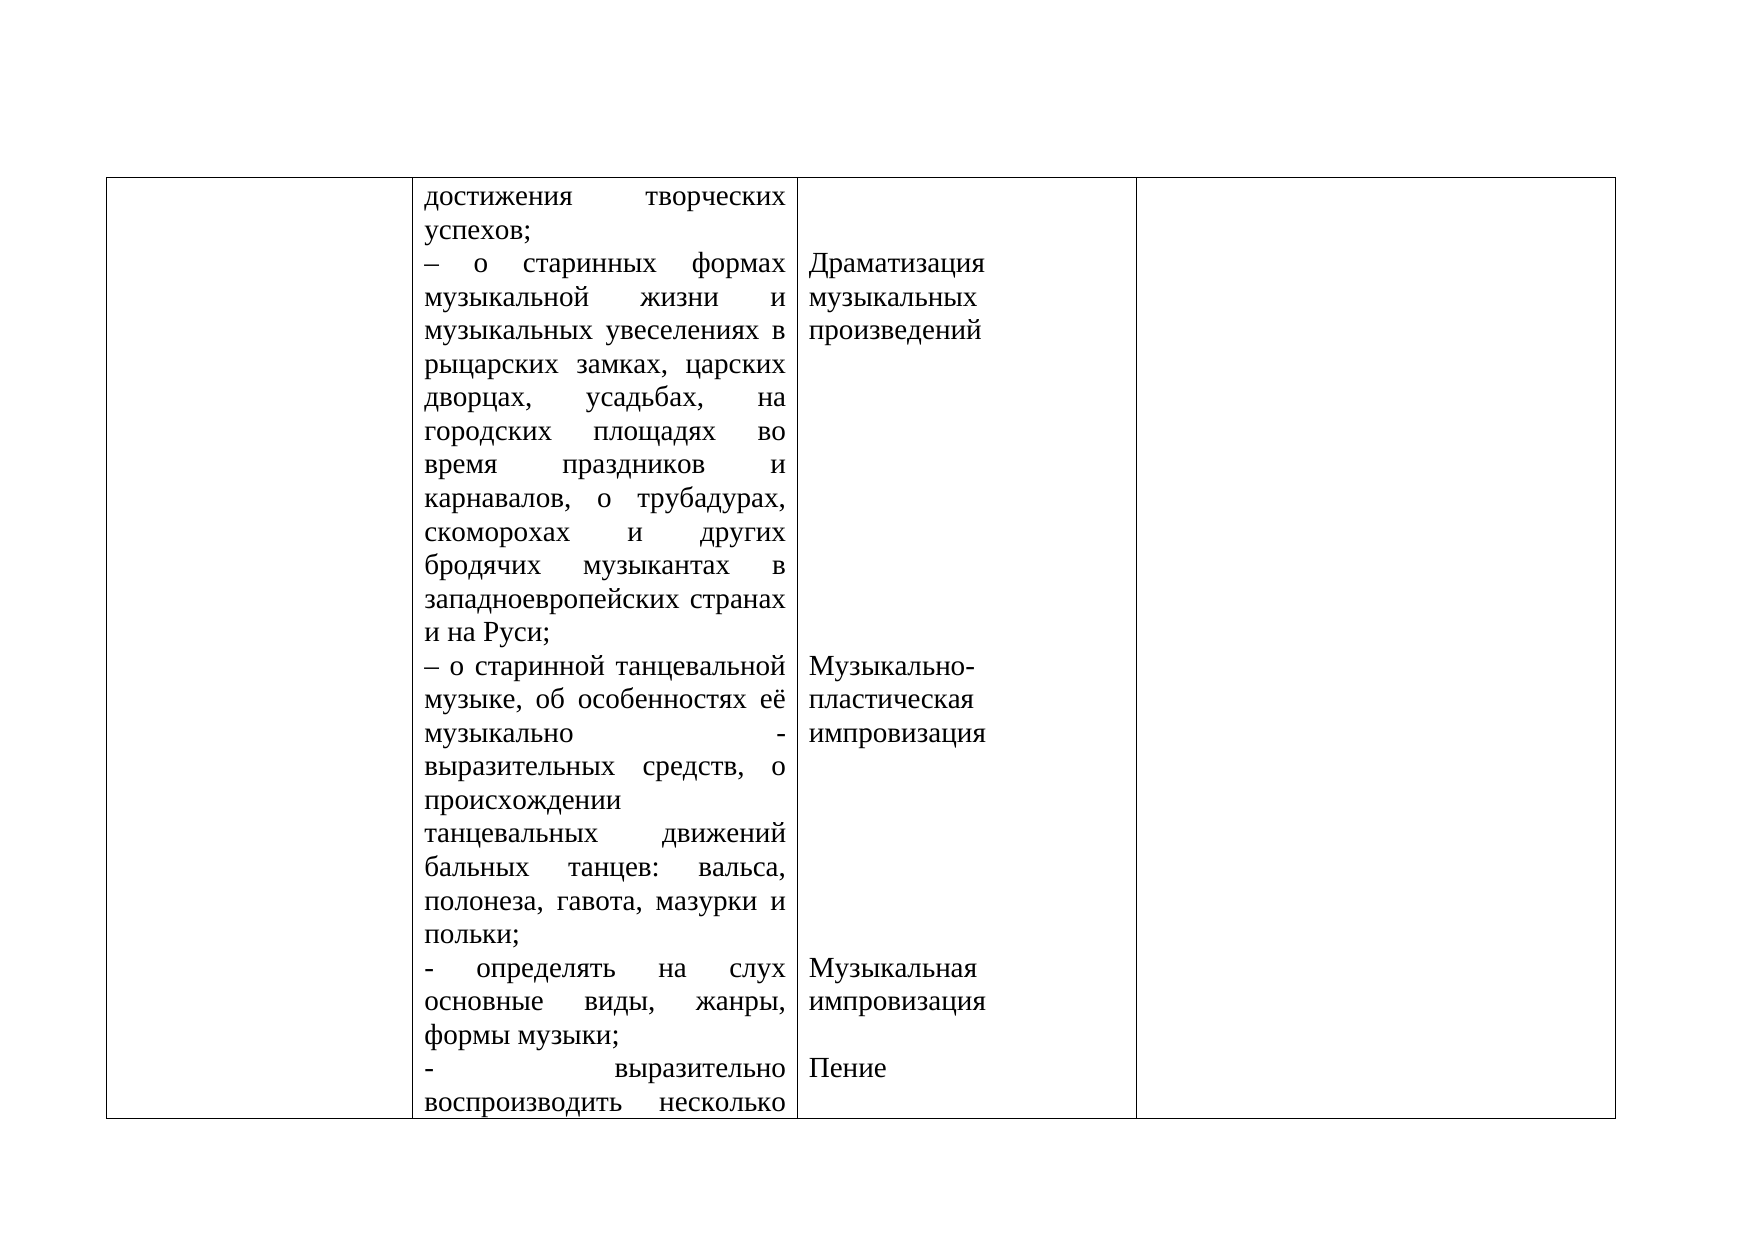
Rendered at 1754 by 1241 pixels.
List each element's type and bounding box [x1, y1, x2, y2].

table_cell [107, 178, 412, 1117]
table_cell [798, 178, 1136, 1117]
table_cell [413, 178, 797, 1117]
table_cell [1137, 178, 1615, 1117]
